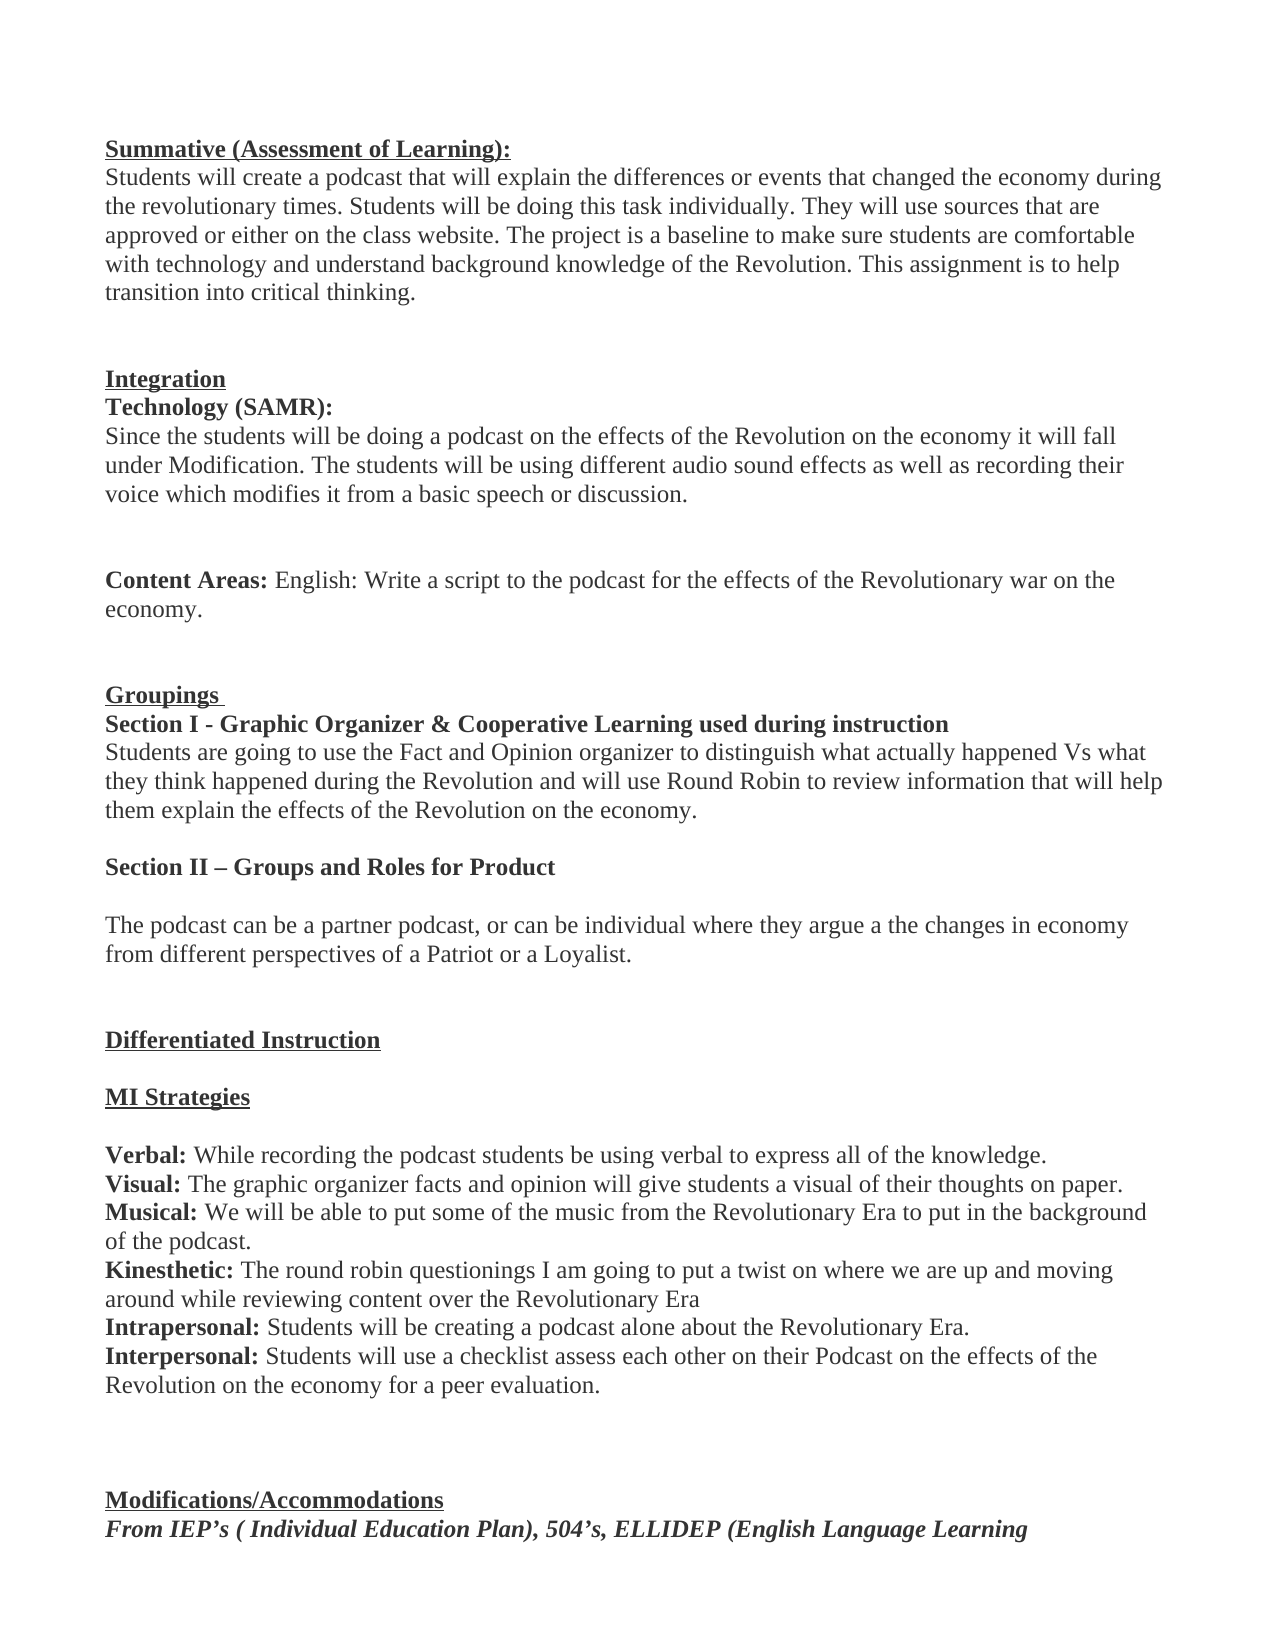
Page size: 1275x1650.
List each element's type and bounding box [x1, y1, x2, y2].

text [105, 105, 1170, 1542]
